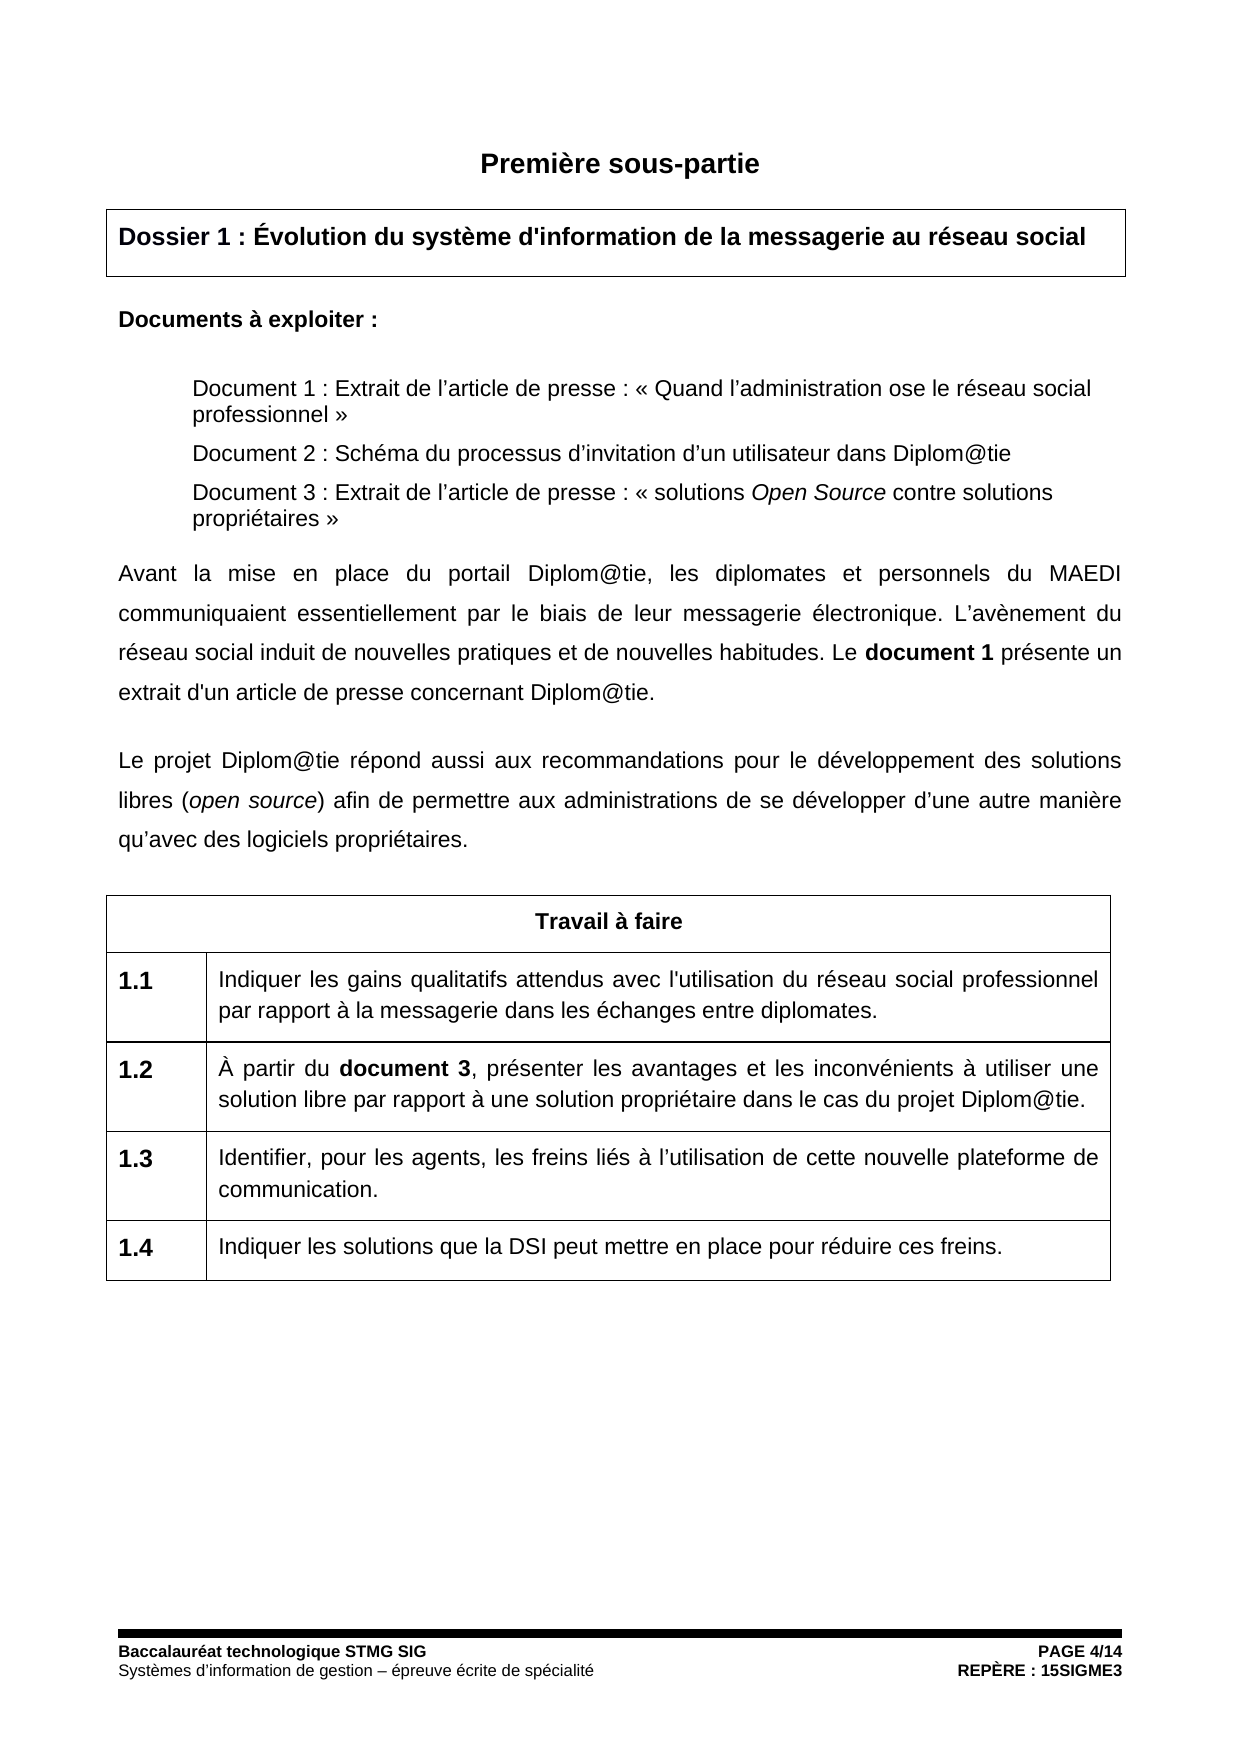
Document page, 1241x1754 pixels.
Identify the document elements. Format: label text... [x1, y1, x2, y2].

text Documents à exploiter : [118, 306, 1122, 332]
table_cell 1.2 [107, 1043, 206, 1131]
text Première sous-partie [118, 147, 1122, 179]
text Avant la mise en place du portail Diplom@tie, les diplomates et personnels du MAEDI communiquaient essentiellement par le biais de leur messagerie électronique. L’avènement du réseau social induit de nouvelles pratiques et de nouvelles habitudes. Le document 1 présente un extrait d'un article de presse concernant Diplom@tie. [118, 560, 1122, 705]
table_cell À partir du document 3, présenter les avantages et les inconvénients à utiliser une solution libre par rapport à une solution propriétaire dans le cas du projet Diplom@tie. [207, 1043, 1110, 1131]
table_cell 1.4 [107, 1221, 206, 1280]
text Document 1 : Extrait de l’article de presse : « Quand l’administration ose le réseau social professionnel » [192, 374, 1122, 427]
table_cell 1.1 [107, 953, 206, 1041]
text Document 3 : Extrait de l’article de presse : « solutions Open Source contre solutions propriétaires » [192, 479, 1122, 531]
table_cell 1.3 [107, 1132, 206, 1220]
table_header Travail à faire [107, 896, 1110, 952]
table_cell Indiquer les solutions que la DSI peut mettre en place pour réduire ces freins. [207, 1221, 1110, 1280]
text Document 2 : Schéma du processus d’invitation d’un utilisateur dans Diplom@tie [192, 440, 1122, 466]
table_header Dossier 1 : Évolution du système d'information de la messagerie au réseau social [107, 210, 1125, 276]
table_cell Identifier, pour les agents, les freins liés à l’utilisation de cette nouvelle plateforme de communication. [207, 1132, 1110, 1220]
table_cell Indiquer les gains qualitatifs attendus avec l'utilisation du réseau social professionnel par rapport à la messagerie dans les échanges entre diplomates. [207, 953, 1110, 1041]
text Le projet Diplom@tie répond aussi aux recommandations pour le développement des solutions libres (open source) afin de permettre aux administrations de se développer d’une autre manière qu’avec des logiciels propriétaires. [118, 747, 1122, 852]
